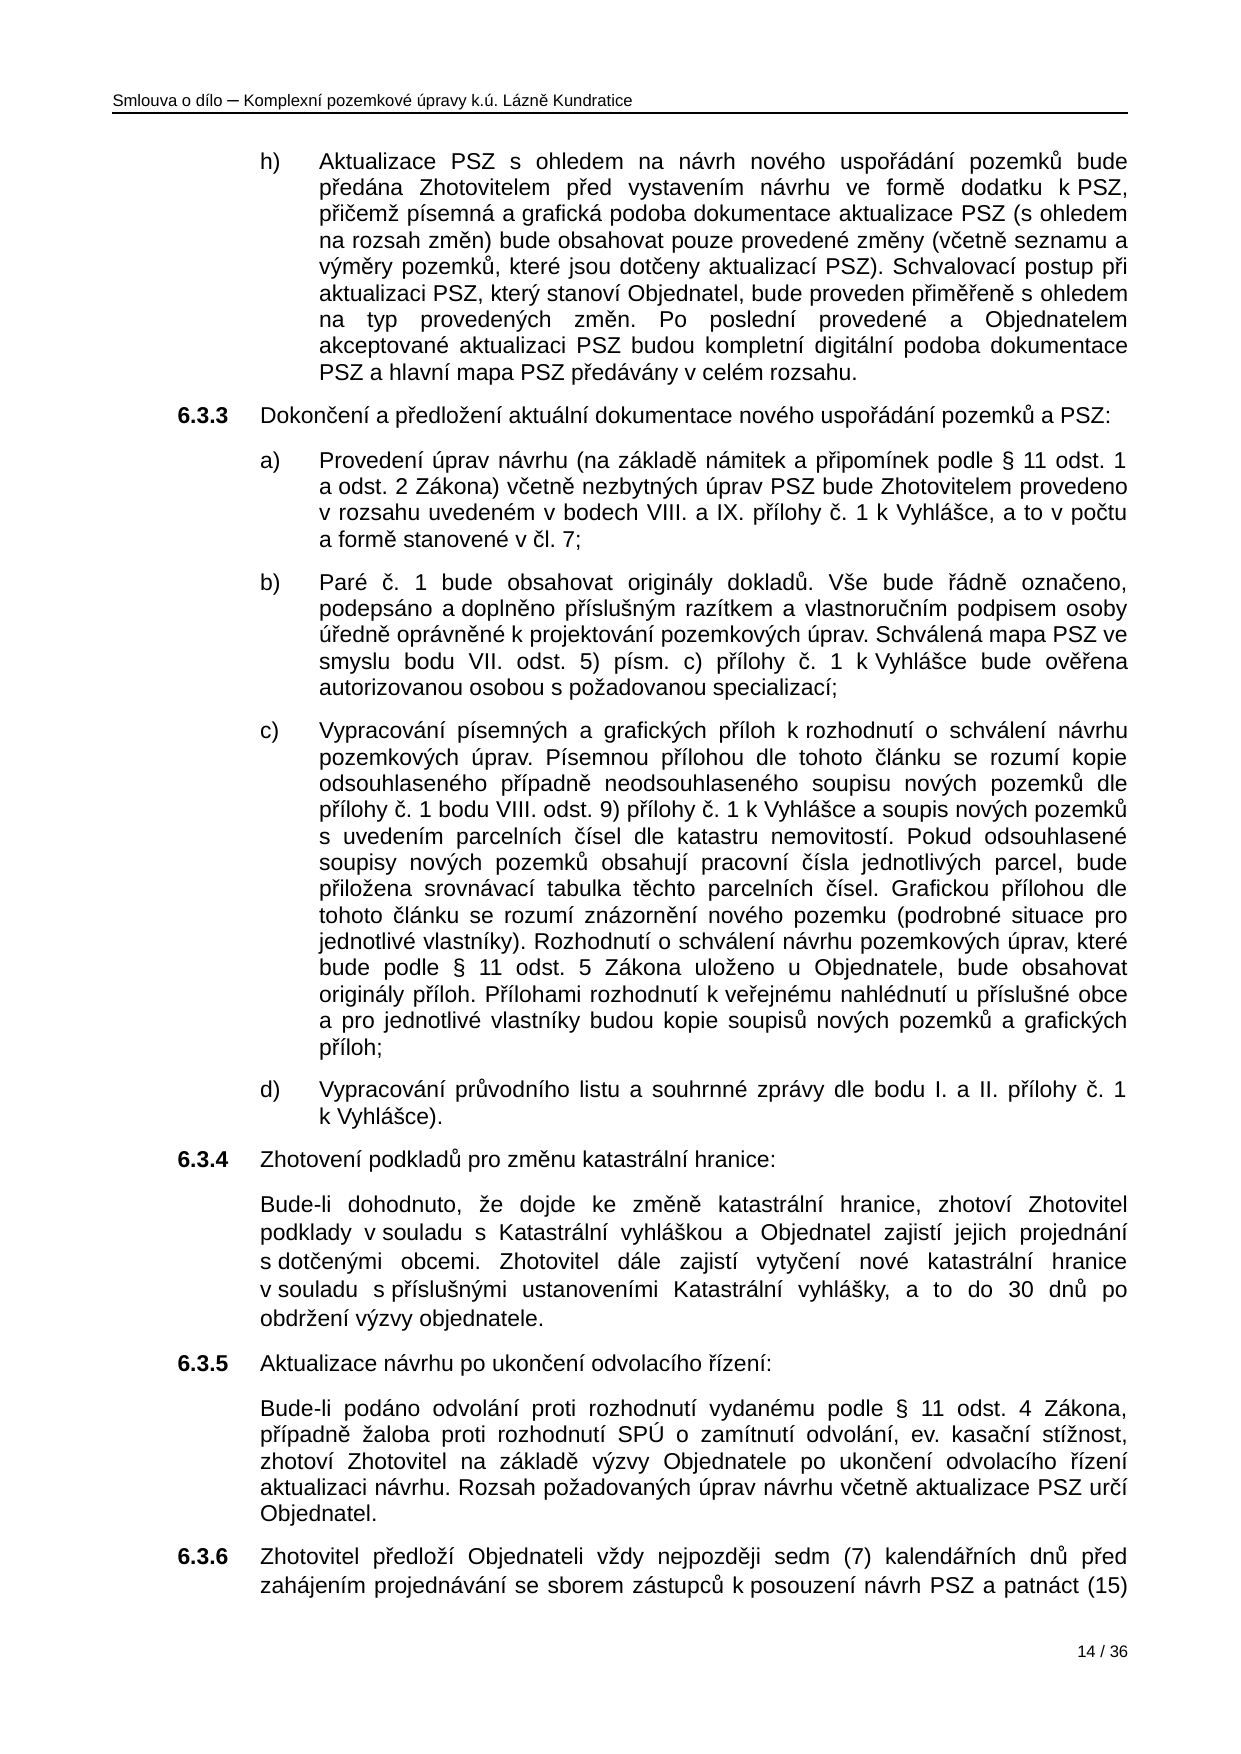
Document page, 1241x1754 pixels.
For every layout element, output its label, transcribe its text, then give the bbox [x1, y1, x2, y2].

list Paré č. 1 bude obsahovat originály dokladů. Vše bude řádně označeno, podepsáno a doplněno příslušným razítkem a vlastnoručním podpisem osoby úředně oprávněné k projektování pozemkových úprav. Schválená mapa PSZ ve smyslu bodu VII. odst. 5) písm. c) přílohy č. 1 k Vyhlášce bude ověřena autorizovanou osobou s požadovanou specializací; [260, 569, 1128, 701]
list Vypracování písemných a grafických příloh k rozhodnutí o schválení návrhu pozemkových úprav. Písemnou přílohou dle tohoto článku se rozumí kopie odsouhlaseného případně neodsouhlaseného soupisu nových pozemků dle přílohy č. 1 bodu VIII. odst. 9) přílohy č. 1 k Vyhlášce a soupis nových pozemků s uvedením parcelních čísel dle katastru nemovitostí. Pokud odsouhlasené soupisy nových pozemků obsahují pracovní čísla jednotlivých parcel, bude přiložena srovnávací tabulka těchto parcelních čísel. Grafickou přílohou dle tohoto článku se rozumí znázornění nového pozemku (podrobné situace pro jednotlivé vlastníky). Rozhodnutí o schválení návrhu pozemkových úprav, které bude podle § 11 odst. 5 Zákona uloženo u Objednatele, bude obsahovat originály příloh. Přílohami rozhodnutí k veřejnému nahlédnutí u příslušné obce a pro jednotlivé vlastníky budou kopie soupisů nových pozemků a grafických příloh; [260, 717, 1128, 1060]
list Bude-li dohodnuto, že dojde ke změně katastrální hranice, zhotoví Zhotovitel podklady v souladu s Katastrální vyhláškou a Objednatel zajistí jejich projednání s dotčenými obcemi. Zhotovitel dále zajistí vytyčení nové katastrální hranice v souladu s příslušnými ustanoveními Katastrální vyhlášky, a to do 30 dnů po obdržení výzvy objednatele. [260, 1191, 1128, 1331]
list Bude-li podáno odvolání proti rozhodnutí vydanému podle § 11 odst. 4 Zákona, případně žaloba proti rozhodnutí SPÚ o zamítnutí odvolání, ev. kasační stížnost, zhotoví Zhotovitel na základě výzvy Objednatele po ukončení odvolacího řízení aktualizaci návrhu. Rozsah požadovaných úprav návrhu včetně aktualizace PSZ určí Objednatel. [260, 1395, 1128, 1527]
list Vypracování průvodního listu a souhrnné zprávy dle bodu I. a II. přílohy č. 1 k Vyhlášce). [260, 1076, 1128, 1129]
text Aktualizace návrhu po ukončení odvolacího řízení: [177, 1350, 1128, 1376]
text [177, 1543, 1128, 1598]
text Dokončení a předložení aktuální dokumentace nového uspořádání pozemků a PSZ: [177, 402, 1128, 428]
list Provedení úprav návrhu (na základě námitek a připomínek podle § 11 odst. 1 a odst. 2 Zákona) včetně nezbytných úprav PSZ bude Zhotovitelem provedeno v rozsahu uvedeném v bodech VIII. a IX. přílohy č. 1 k Vyhlášce, a to v počtu a formě stanovené v čl. 7; [260, 447, 1128, 552]
list Aktualizace PSZ s ohledem na návrh nového uspořádání pozemků bude předána Zhotovitelem před vystavením návrhu ve formě dodatku k PSZ, přičemž písemná a grafická podoba dokumentace aktualizace PSZ (s ohledem na rozsah změn) bude obsahovat pouze provedené změny (včetně seznamu a výměry pozemků, které jsou dotčeny aktualizací PSZ). Schvalovací postup při aktualizaci PSZ, který stanoví Objednatel, bude proveden přiměřeně s ohledem na typ provedených změn. Po poslední provedené a Objednatelem akceptované aktualizaci PSZ budou kompletní digitální podoba dokumentace PSZ a hlavní mapa PSZ předávány v celém rozsahu. [260, 148, 1128, 385]
text Zhotovení podkladů pro změnu katastrální hranice: [177, 1146, 1128, 1172]
